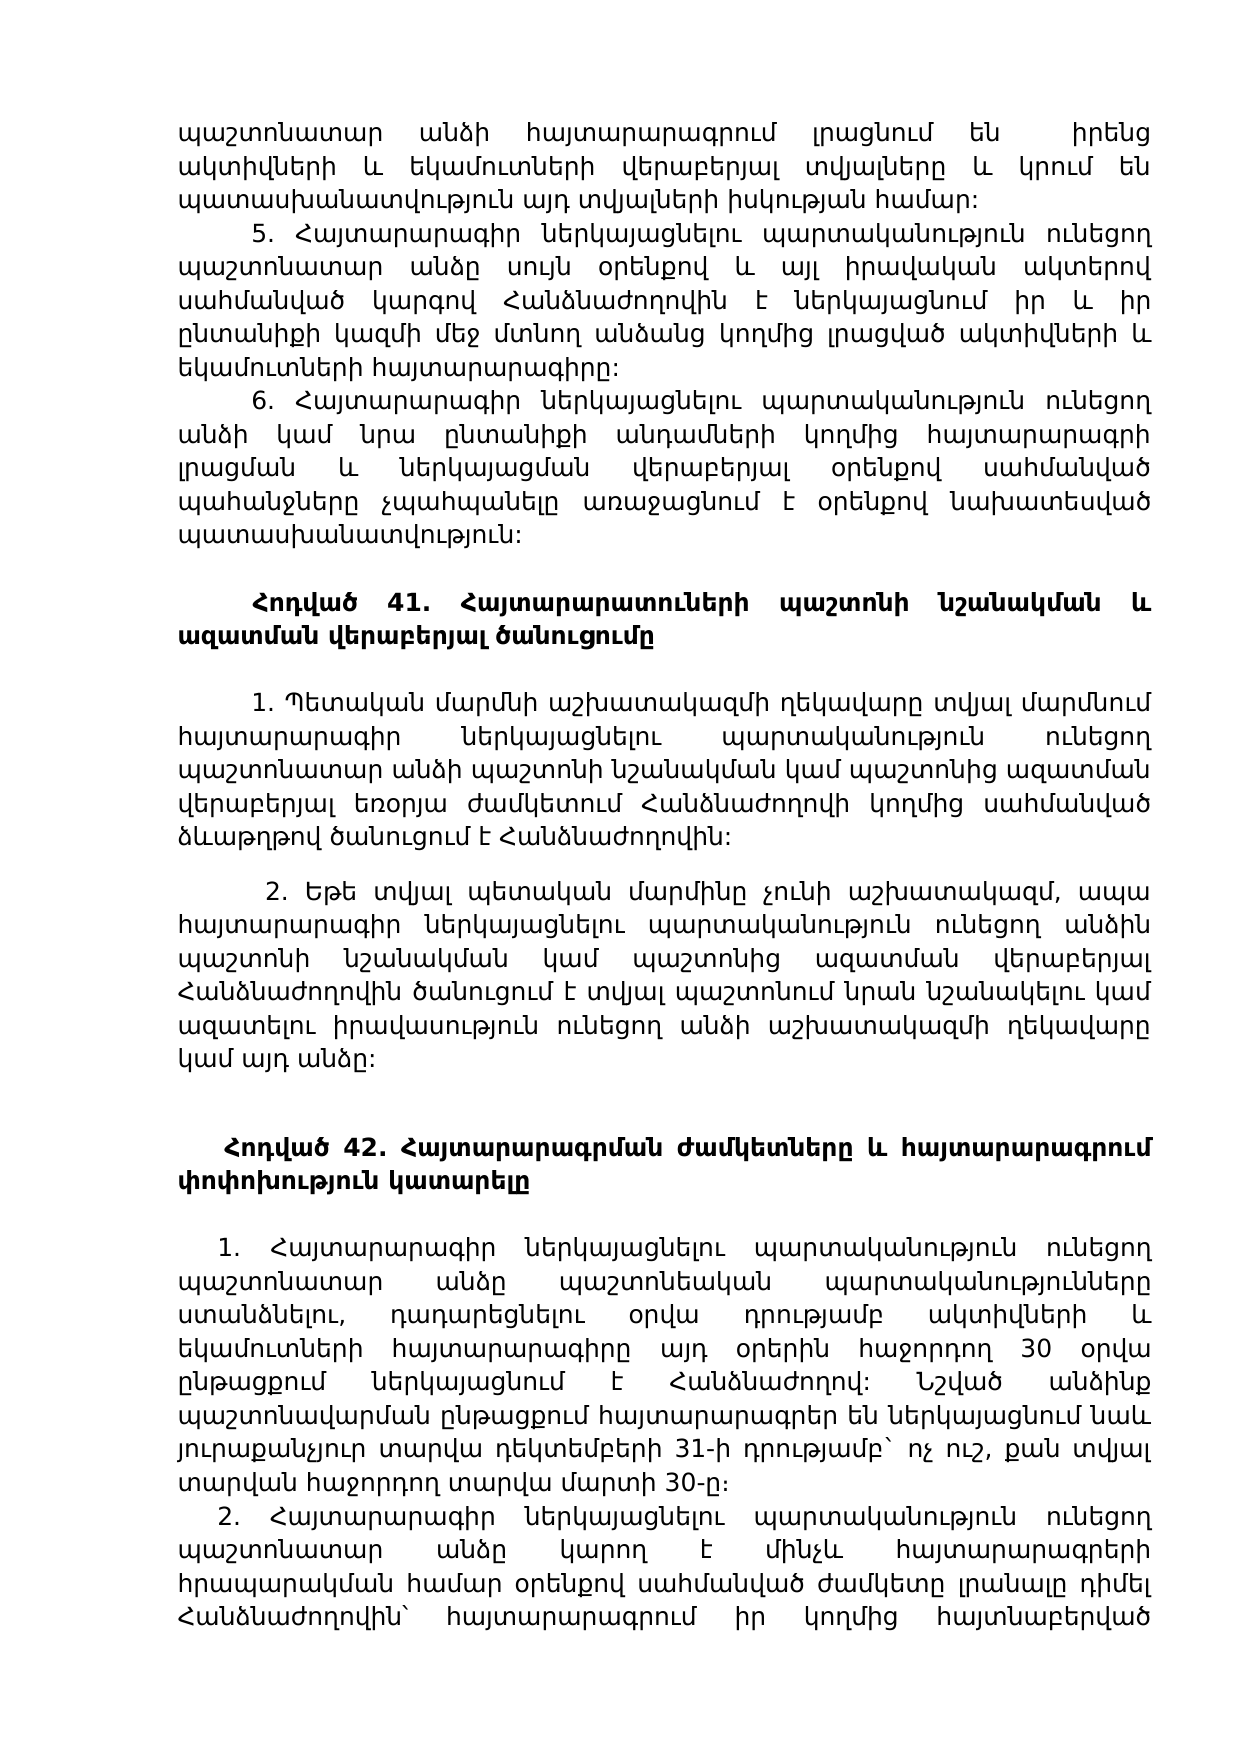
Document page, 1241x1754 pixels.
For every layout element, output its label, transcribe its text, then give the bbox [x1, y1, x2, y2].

text 6. Հայտարարագիր ներկայացնելու պարտականություն ունեցող անձի կամ նրա ընտանիքի անդամների կողմից հայտարարագրի լրացման և ներկայացման վերաբերյալ օրենքով սահմանված պահանջները չպահպանելը առաջացնում է օրենքով նախատեսված պատասխանատվություն: [177, 386, 1152, 550]
text 5. Հայտարարագիր ներկայացնելու պարտականություն ունեցող պաշտոնատար անձը սույն օրենքով և այլ իրավական ակտերով սահմանված կարգով Հանձնաժողովին է ներկայացնում իր և իր ընտանիքի կազմի մեջ մտնող անձանց կողմից լրացված ակտիվների և եկամուտների հայտարարագիրը: [177, 219, 1152, 382]
text 1. Հայտարարագիր ներկայացնելու պարտականություն ունեցող պաշտոնատար անձը պաշտոնեական պարտականությունները ստանձնելու, դադարեցնելու օրվա դրությամբ ակտիվների և եկամուտների հայտարարագիրը այդ օրերին հաջորդող 30 օրվա ընթացքում ներկայացնում է Հանձնաժողով: Նշված անձինք պաշտոնավարման ընթացքում հայտարարագրեր են ներկայացնում նաև յուրաքանչյուր տարվա դեկտեմբերի 31-ի դրությամբ` ոչ ուշ, քան տվյալ տարվան հաջորդող տարվա մարտի 30-ը։ [177, 1233, 1152, 1497]
text 1. Պետական մարմնի աշխատակազմի ղեկավարը տվյալ մարմնում հայտարարագիր ներկայացնելու պարտականություն ունեցող պաշտոնատար անձի պաշտոնի նշանակման կամ պաշտոնից ազատման վերաբերյալ եռօրյա ժամկետում Հանձնաժողովի կողմից սահմանված ձևաթղթով ծանուցում է Հանձնաժողովին: [177, 688, 1152, 852]
text 2. Եթե տվյալ պետական մարմինը չունի աշխատակազմ, ապա հայտարարագիր ներկայացնելու պարտականություն ունեցող անձին պաշտոնի նշանակման կամ պաշտոնից ազատման վերաբերյալ Հանձնաժողովին ծանուցում է տվյալ պաշտոնում նրան նշանակելու կամ ազատելու իրավասություն ունեցող անձի աշխատակազմի ղեկավարը կամ այդ անձը: [177, 877, 1152, 1074]
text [177, 118, 1152, 214]
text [177, 1502, 1152, 1631]
text Հոդված 41. Հայտարարատուների պաշտոնի նշանակման և ազատման վերաբերյալ ծանուցումը [177, 588, 1152, 650]
text Հոդված 42. Հայտարարագրման ժամկետները և հայտարարագրում փոփոխություն կատարելը [177, 1132, 1152, 1195]
